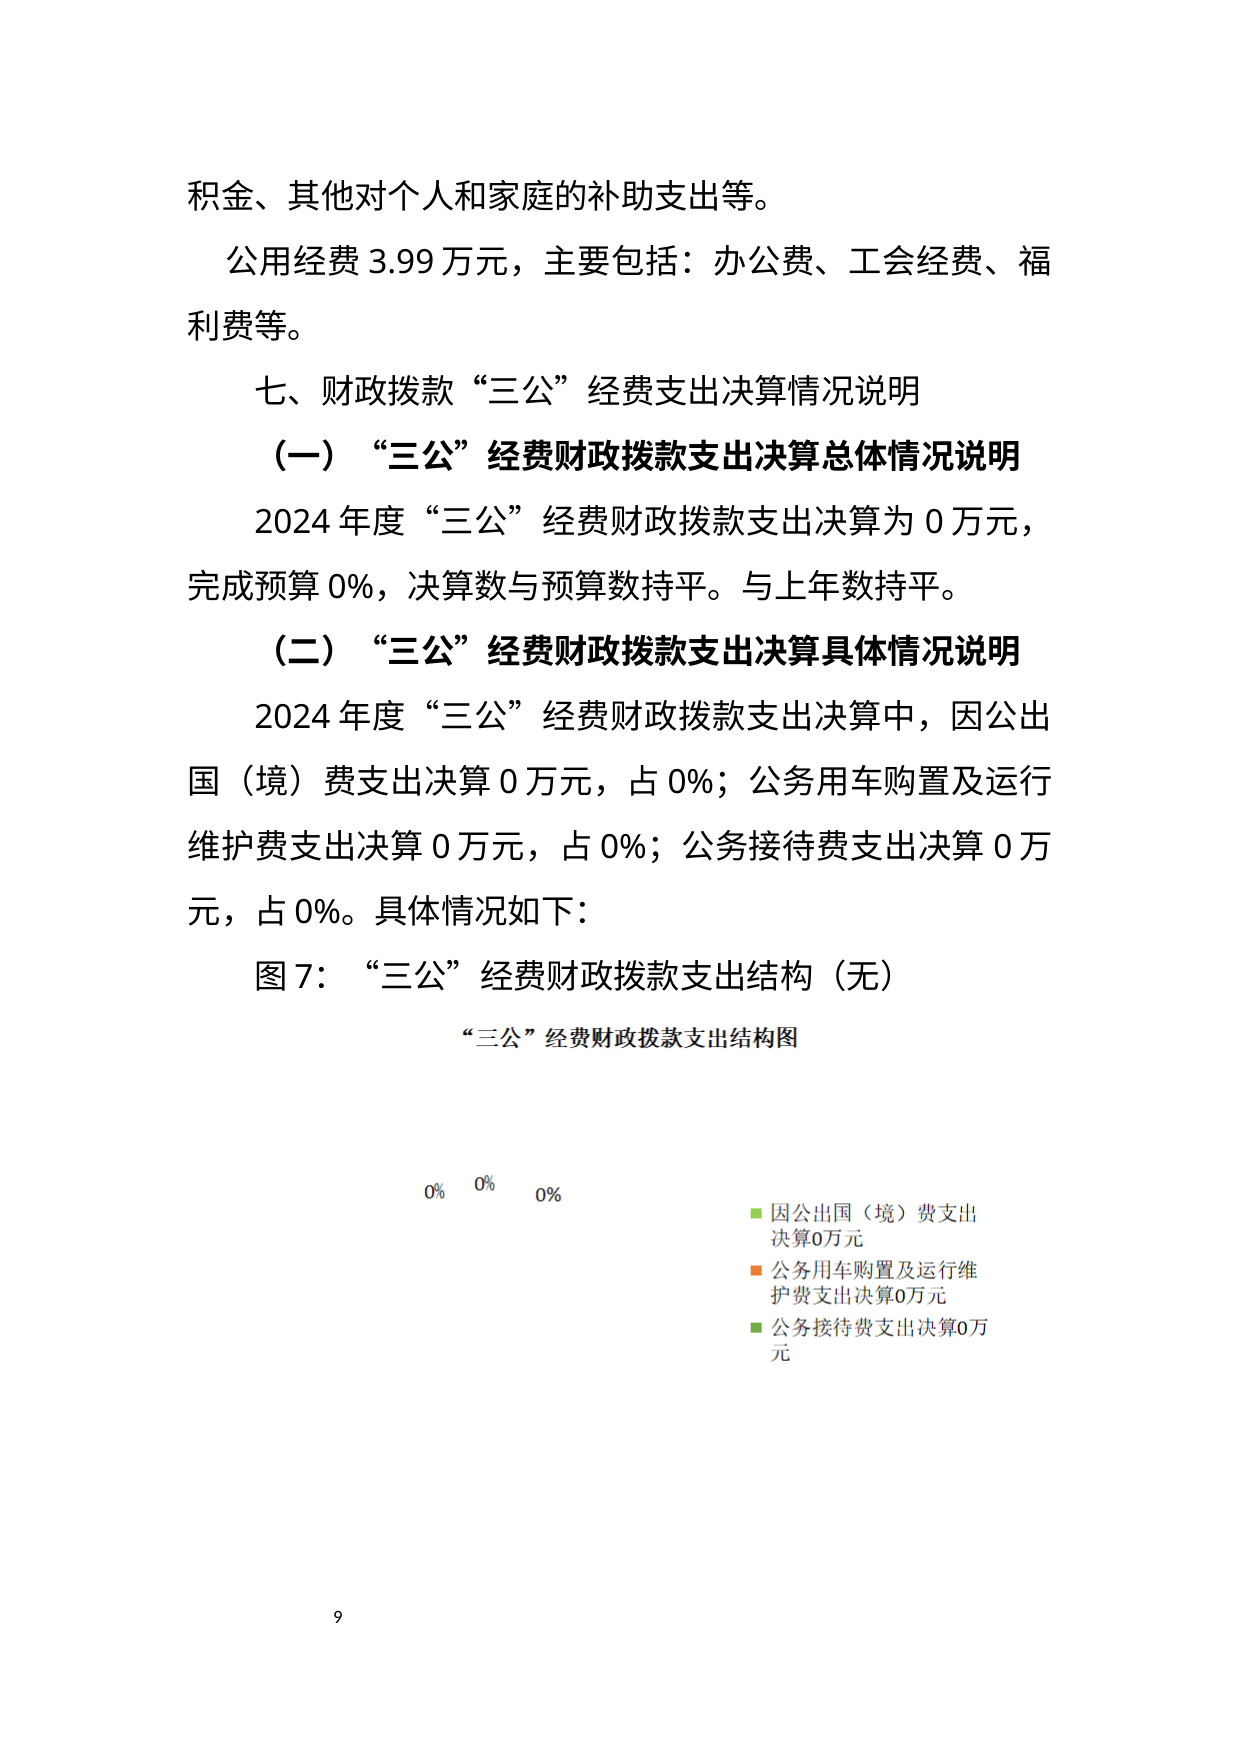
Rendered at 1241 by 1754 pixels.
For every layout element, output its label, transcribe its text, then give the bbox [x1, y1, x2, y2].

text 七、财政拨款“三公”经费支出决算情况说明 [187, 357, 1053, 422]
text 2024年度“三公”经费财政拨款支出决算为0万元，完成预算0%，决算数与预算数持平。与上年数持平。 [187, 487, 1053, 617]
text 图7：“三公”经费财政拨款支出结构（无） [187, 942, 1053, 1007]
text 2024年度“三公”经费财政拨款支出决算中，因公出国（境）费支出决算0万元，占0%；公务用车购置及运行维护费支出决算0万元，占0%；公务接待费支出决算0万元，占0%。具体情况如下： [187, 682, 1053, 942]
picture [254, 1007, 1006, 1528]
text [187, 162, 1053, 357]
text （一）“三公”经费财政拨款支出决算总体情况说明 [187, 422, 1053, 487]
text （二）“三公”经费财政拨款支出决算具体情况说明 [187, 617, 1053, 682]
